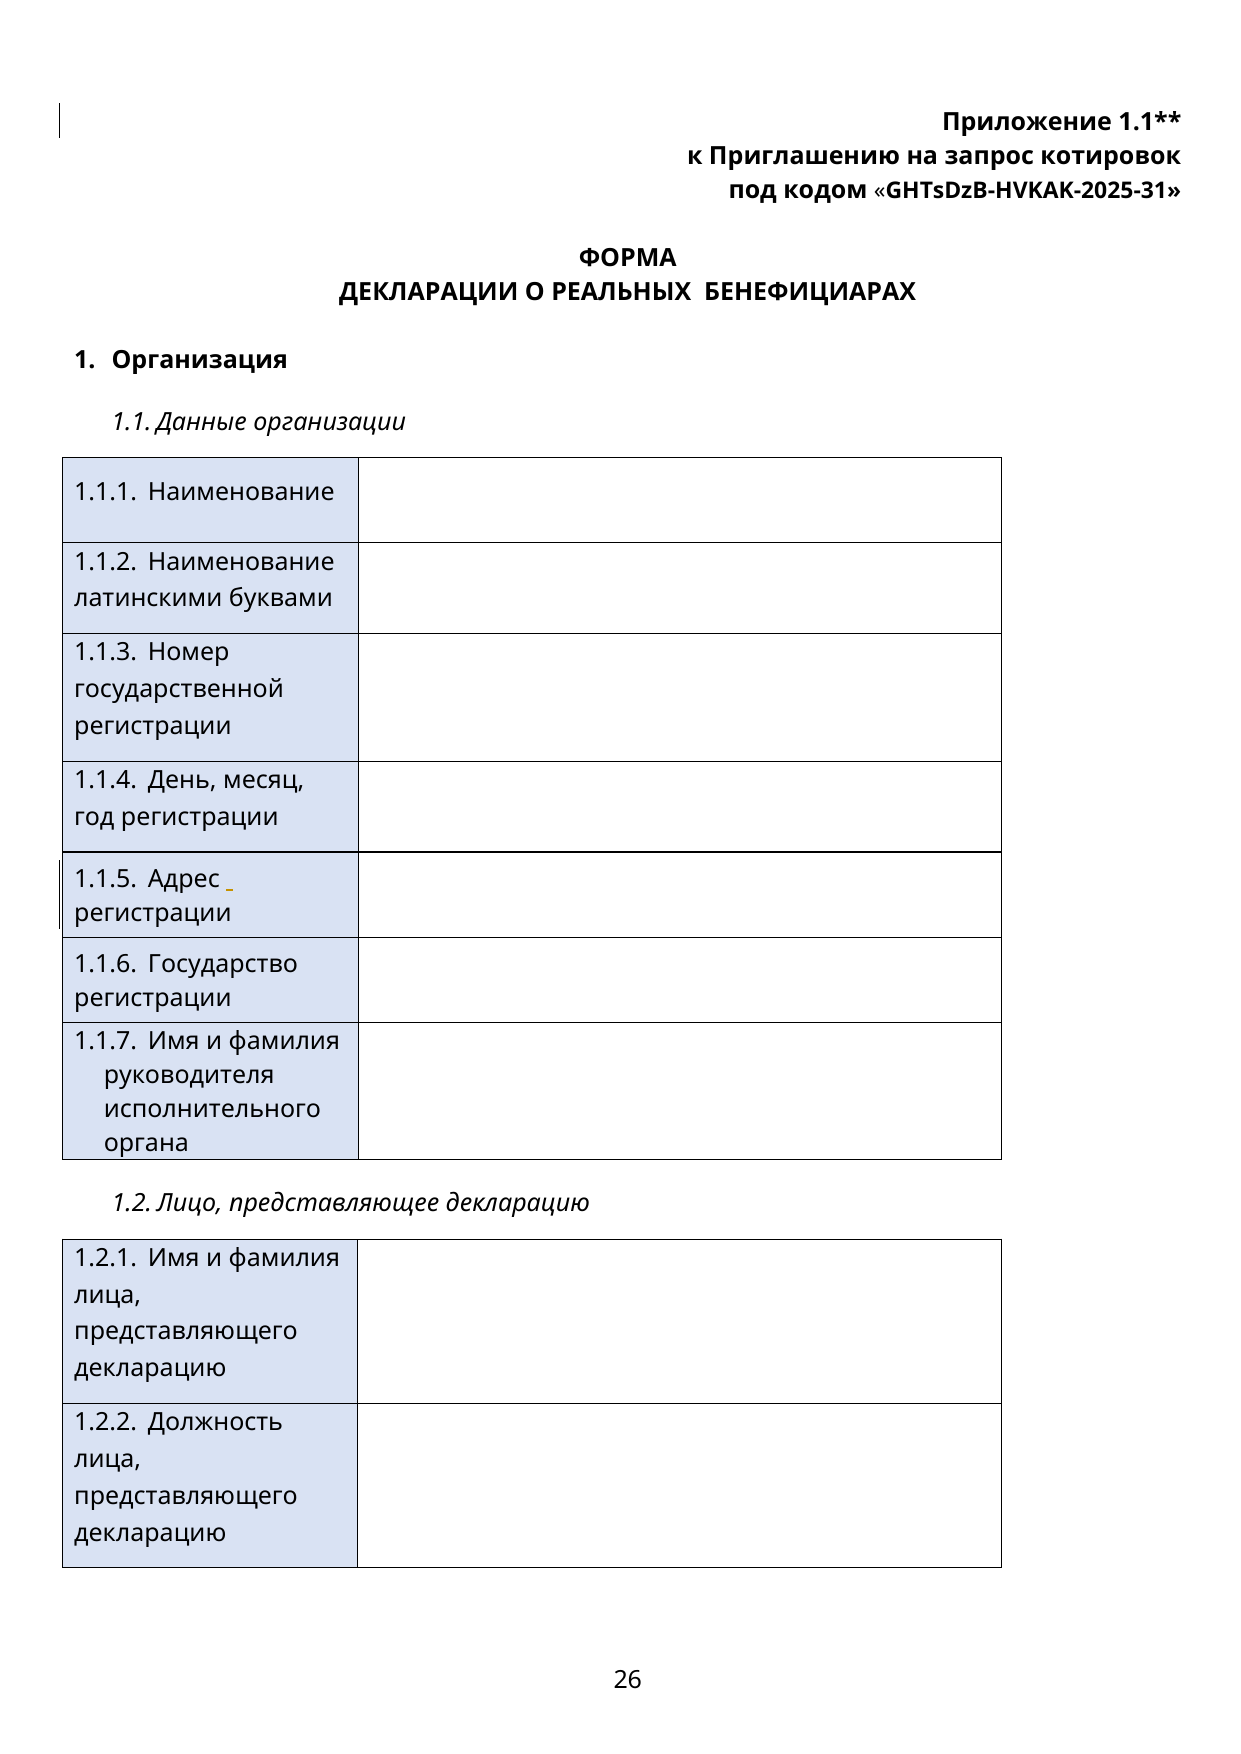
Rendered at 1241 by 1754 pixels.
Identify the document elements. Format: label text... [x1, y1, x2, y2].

text ДЕКЛАРАЦИИ О РЕАЛЬНЫХ БЕНЕФИЦИАРАХ [74, 274, 1181, 308]
list Лицо, представляющее декларацию [111, 1185, 1181, 1219]
table_cell [359, 634, 1001, 761]
table_cell Должность лица, представляющего декларацию [63, 1404, 357, 1567]
list Организация [74, 342, 1181, 376]
table_header Имя и фамилия лица, представляющего декларацию [63, 1240, 357, 1403]
table_cell [359, 1023, 1001, 1159]
table_cell День, месяц, год регистрации [63, 762, 358, 851]
table_cell Государство регистрации [63, 938, 358, 1022]
table_cell Имя и фамилия руководителя исполнительного органа [63, 1023, 358, 1159]
text Приложение 1.1** [74, 103, 1181, 137]
table_cell Адрес регистрации [63, 853, 358, 937]
table_cell Номер государственной регистрации [63, 634, 358, 761]
text ФОРМА [74, 240, 1181, 274]
list Данные организации [111, 404, 1181, 438]
table_cell Наименование латинскими буквами [63, 543, 358, 633]
table_cell [359, 762, 1001, 851]
table_cell [358, 1404, 1001, 1567]
table_header [358, 1240, 1001, 1403]
text к Приглашению на запрос котировок под кодом «GHTsDzB-HVKAK-2025-31» [74, 137, 1181, 206]
table_cell [359, 543, 1001, 633]
table_header Наименование [63, 458, 358, 542]
table_cell [359, 938, 1001, 1022]
table_header [359, 458, 1001, 542]
table_cell [359, 853, 1001, 937]
